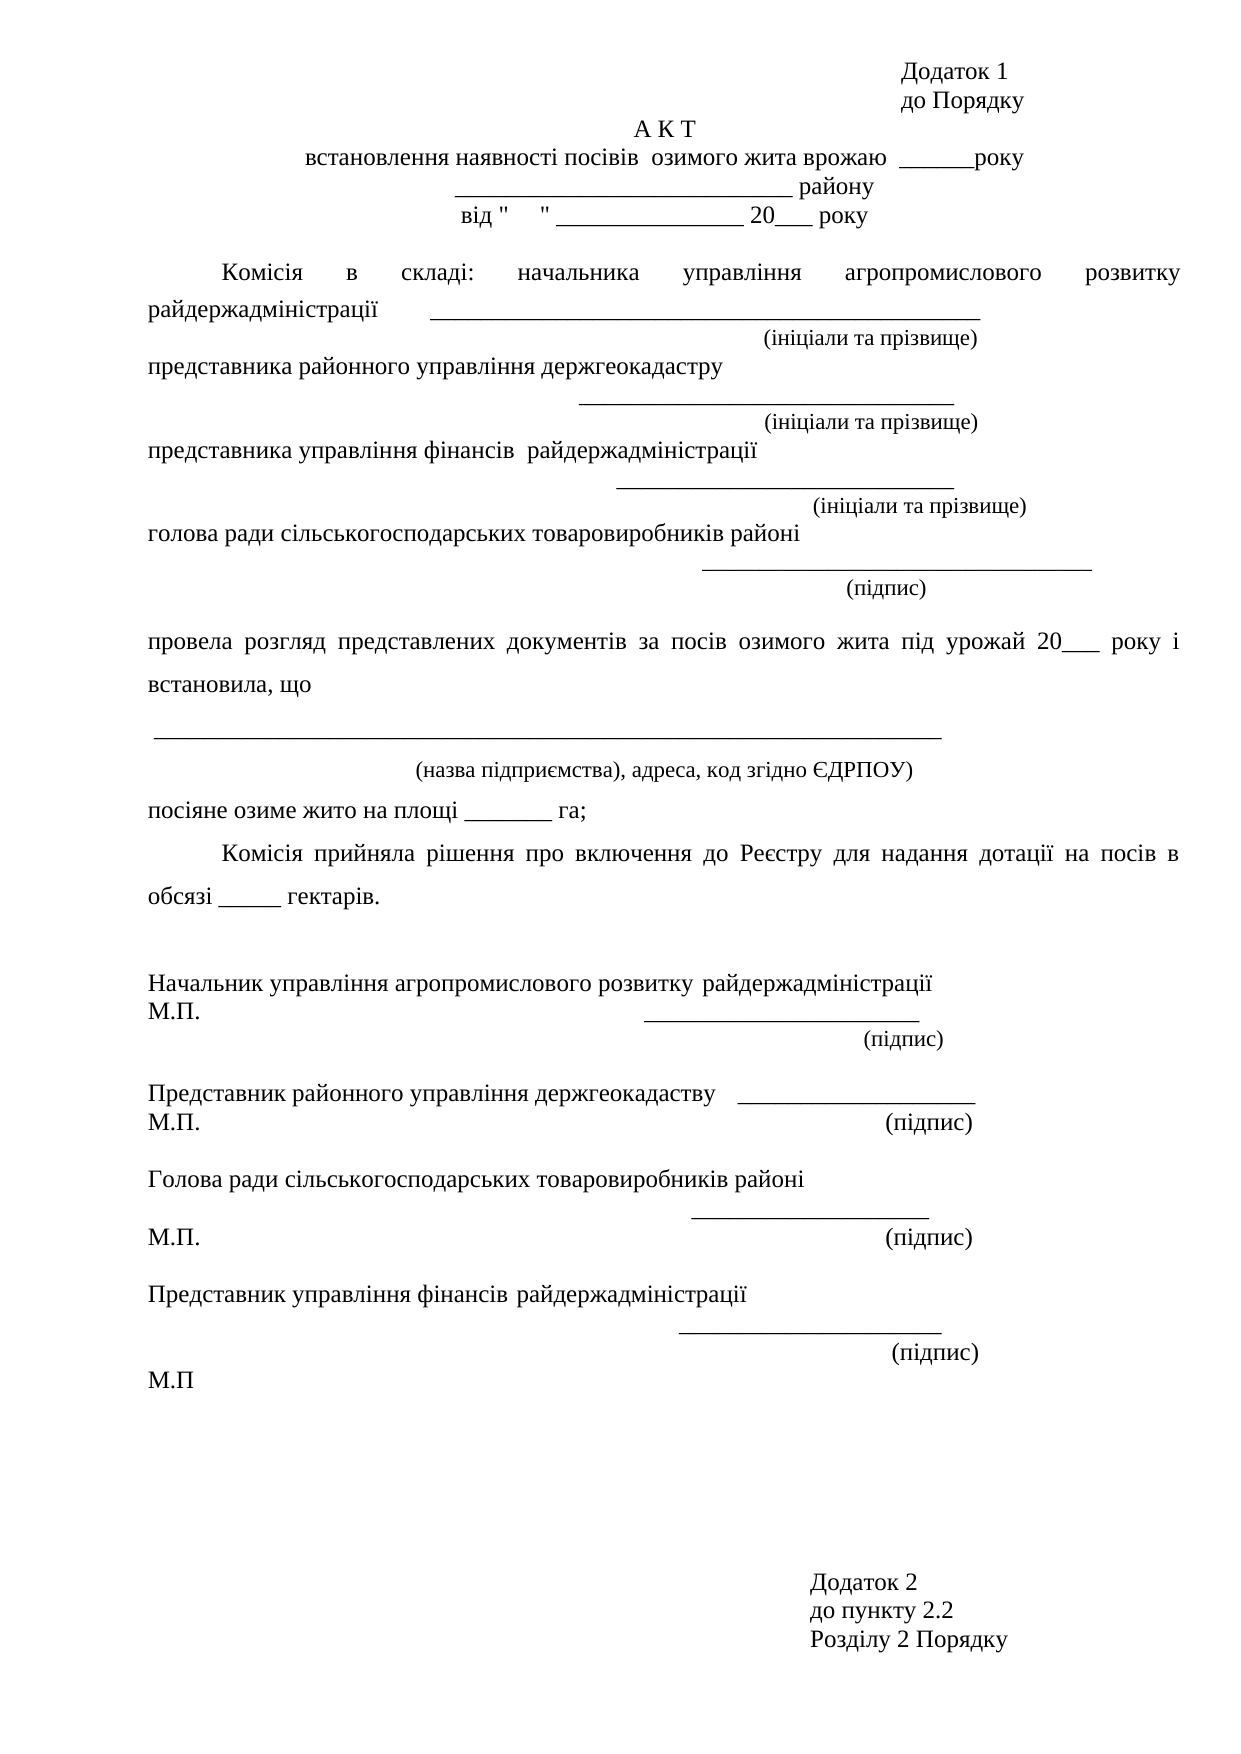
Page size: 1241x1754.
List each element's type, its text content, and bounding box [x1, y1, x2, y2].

text (ініціали та прізвище) [148, 408, 1181, 435]
text ______________________________ [148, 379, 1181, 408]
text до пункту 2.2 [148, 1595, 1181, 1624]
text _____________________ [148, 1308, 1181, 1337]
text (підпис) [148, 1025, 1181, 1052]
text представника районного управління держгеокадастру [148, 351, 1181, 379]
text А К Т [148, 114, 1181, 142]
text М.П. (підпис) [148, 1107, 1181, 1135]
text до Порядку [148, 85, 1181, 114]
text провела розгляд представлених документів за посів озимого жита під урожай 20___ року і встановила, що [148, 626, 1181, 698]
text Додаток 1 [148, 56, 1181, 85]
text (підпис) [148, 574, 1181, 600]
text (ініціали та прізвище) [148, 492, 1181, 518]
text встановлення наявності посівів озимого жита врожаю ______року [148, 142, 1181, 171]
text (ініціали та прізвище) [148, 324, 1181, 351]
text (підпис) [148, 1337, 1181, 1365]
text _______________________________________________________________ [148, 713, 1181, 741]
text (назва підприємства), адреса, код згідно ЄДРПОУ) [148, 756, 1181, 782]
text посіяне озиме жито на площі _______ га; [148, 795, 1181, 824]
text ___________________________ [148, 463, 1181, 492]
text представника управління фінансів райдержадміністрації [148, 435, 1181, 463]
text ___________________________ району [148, 171, 1181, 200]
text Комісія в складі: начальника управління агропромислового розвитку райдержадміністрації ____________________________________________ [148, 257, 1181, 324]
text Начальник управління агропромислового розвитку райдержадміністрації [148, 968, 1181, 996]
text Представник районного управління держгеокадаству ___________________ [148, 1078, 1181, 1107]
text Додаток 2 [148, 1567, 1181, 1595]
text Представник управління фінансів райдержадміністрації [148, 1279, 1181, 1308]
text М.П. ______________________ [148, 996, 1181, 1025]
text Комісія прийняла рішення про включення до Реєстру для надання дотації на посів в обсязі _____ гектарів. [148, 838, 1181, 910]
text М.П [148, 1365, 1181, 1394]
text Голова ради сільськогосподарських товаровиробників районі [148, 1164, 1181, 1193]
text М.П. (підпис) [148, 1222, 1181, 1250]
text __________________________________ [148, 547, 1181, 574]
text голова ради сільськогосподарських товаровиробників районі [148, 518, 1181, 547]
text від " " _______________ 20___ року [148, 200, 1181, 229]
text Розділу 2 Порядку [148, 1624, 1181, 1653]
text ___________________ [148, 1193, 1181, 1222]
